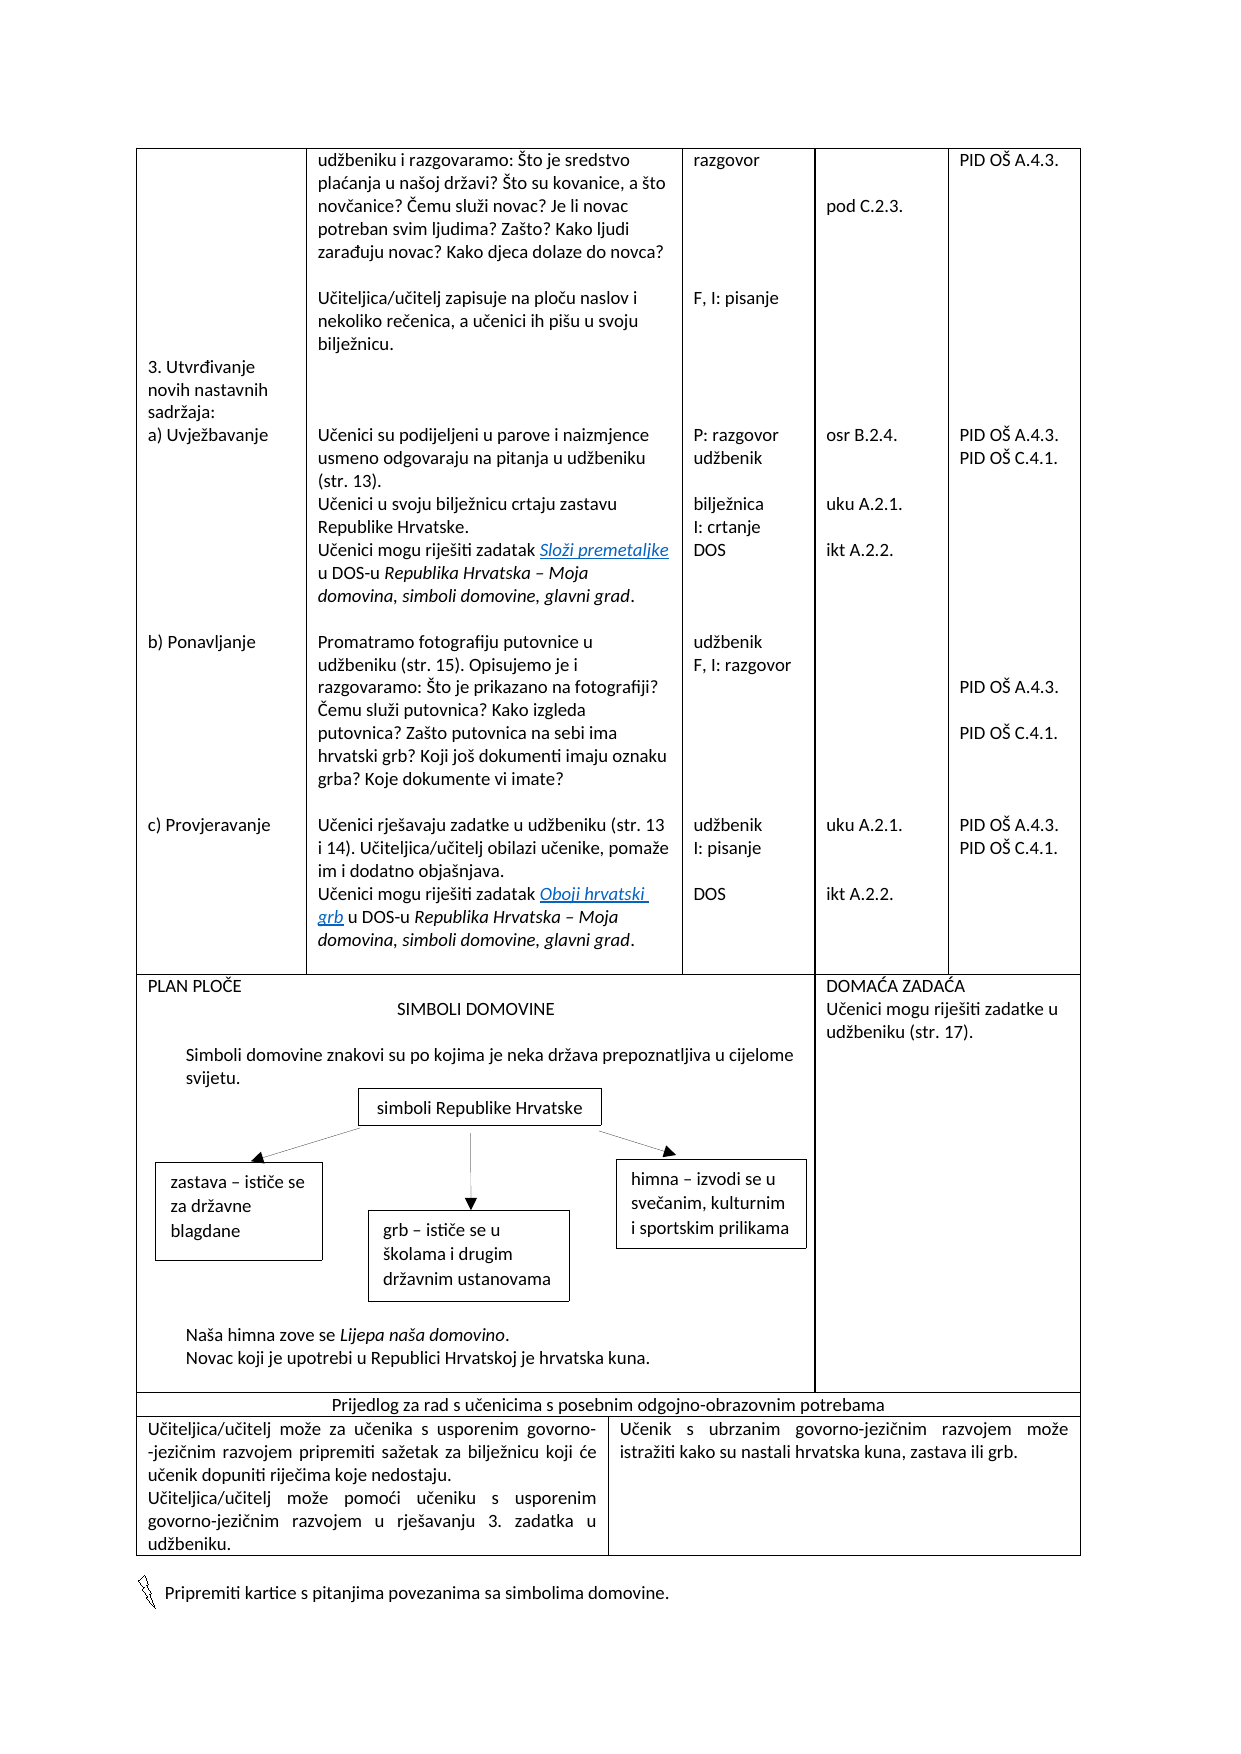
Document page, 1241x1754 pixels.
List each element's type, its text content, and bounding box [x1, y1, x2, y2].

table_cell Učenik s ubrzanim govorno-jezičnim razvojem može istražiti kako su nastali hrvatska kuna, zastava ili grb. [609, 1417, 1080, 1555]
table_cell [137, 149, 306, 974]
text Pripremiti kartice s pitanjima povezanima sa simbolima domovine. [148, 1581, 1093, 1604]
table_cell DOMAĆA ZADAĆA Učenici mogu riješiti zadatke u udžbeniku (str. 17). [816, 975, 1080, 1392]
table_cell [307, 149, 682, 974]
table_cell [949, 149, 1080, 974]
table_cell Prijedlog za rad s učenicima s posebnim odgojno-obrazovnim potrebama [137, 1393, 1080, 1416]
table_cell PLAN PLOČE SIMBOLI DOMOVINE Simboli domovine znakovi su po kojima je neka država prepoznatljiva u cijelome svijetu. Naša himna zove se Lijepa naša domovino. Novac koji je upotrebi u Republici Hrvatskoj je hrvatska kuna. [137, 975, 814, 1392]
table_cell Učiteljica/učitelj može za učenika s usporenim govorno- -jezičnim razvojem pripremiti sažetak za bilježnicu koji će učenik dopuniti riječima koje nedostaju. Učiteljica/učitelj može pomoći učeniku s usporenim govorno-jezičnim razvojem u rješavanju 3. zadatka u udžbeniku. [137, 1417, 608, 1555]
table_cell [683, 149, 814, 974]
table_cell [816, 149, 948, 974]
